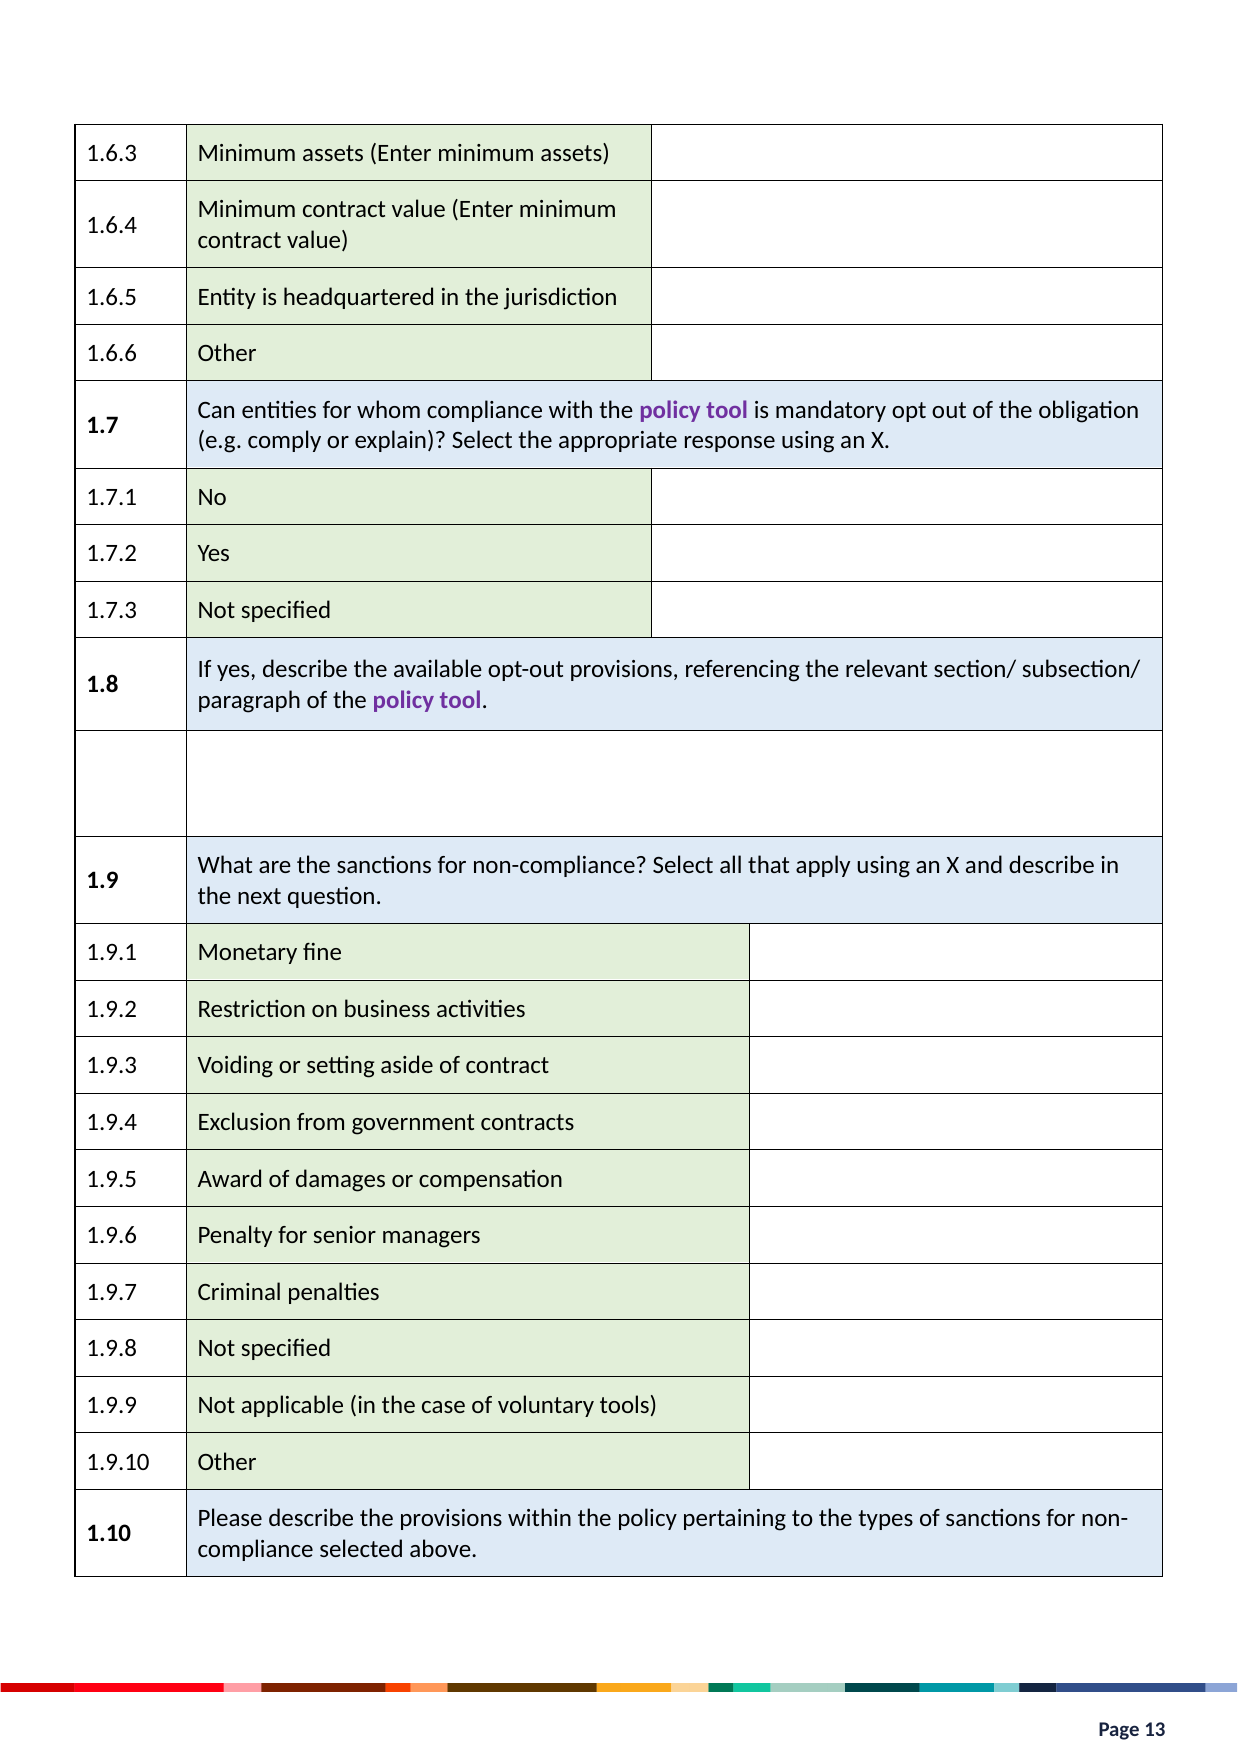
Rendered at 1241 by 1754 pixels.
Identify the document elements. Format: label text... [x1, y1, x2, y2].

table_cell 1.6.6 [76, 325, 186, 380]
table_cell 1.6.5 [76, 268, 186, 324]
table_cell If yes, describe the available opt-out provisions, referencing the relevant section/ subsection/ paragraph of the policy tool. [187, 638, 1162, 730]
table_cell 1.7.1 [76, 469, 186, 524]
table_cell Voiding or setting aside of contract [187, 1037, 749, 1093]
table_cell [652, 181, 1162, 267]
table_cell [750, 924, 1162, 979]
table_cell 1.9.6 [76, 1207, 186, 1262]
table_cell Not specified [187, 582, 651, 637]
table_cell 1.9.9 [76, 1377, 186, 1432]
table_cell [652, 125, 1162, 180]
table_cell [750, 1320, 1162, 1376]
table_cell No [187, 469, 651, 524]
table_cell Other [187, 1433, 749, 1489]
table_cell 1.9.3 [76, 1037, 186, 1093]
table_cell Criminal penalties [187, 1264, 749, 1319]
table_cell [187, 731, 1162, 836]
table_cell Exclusion from government contracts [187, 1094, 749, 1149]
table_cell Monetary fine [187, 924, 749, 979]
table_cell [750, 1264, 1162, 1319]
table_cell Yes [187, 525, 651, 581]
table_cell Minimum contract value (Enter minimum contract value) [187, 181, 651, 267]
table_cell 1.6.4 [76, 181, 186, 267]
table_cell [76, 731, 186, 836]
table_cell [750, 1207, 1162, 1262]
table_cell 1.7 [76, 381, 186, 467]
table_cell 1.6.3 [76, 125, 186, 180]
table_cell 1.8 [76, 638, 186, 730]
table_cell Entity is headquartered in the jurisdiction [187, 268, 651, 324]
table_cell [750, 1037, 1162, 1093]
table_cell Other [187, 325, 651, 380]
table_cell Not specified [187, 1320, 749, 1376]
table_cell Not applicable (in the case of voluntary tools) [187, 1377, 749, 1432]
table_cell Award of damages or compensation [187, 1150, 749, 1206]
table_cell 1.9.2 [76, 981, 186, 1036]
table_cell Minimum assets (Enter minimum assets) [187, 125, 651, 180]
table_cell Please describe the provisions within the policy pertaining to the types of sanctions for non-compliance selected above. [187, 1490, 1162, 1576]
table_cell 1.9.10 [76, 1433, 186, 1489]
table_cell Penalty for senior managers [187, 1207, 749, 1262]
table_cell [750, 1150, 1162, 1206]
table_cell 1.9.4 [76, 1094, 186, 1149]
table_cell Restriction on business activities [187, 981, 749, 1036]
table_cell What are the sanctions for non-compliance? Select all that apply using an X and describe in the next question. [187, 837, 1162, 923]
table_cell 1.7.3 [76, 582, 186, 637]
table_cell Can entities for whom compliance with the policy tool is mandatory opt out of the obligation (e.g. comply or explain)? Select the appropriate response using an X. [187, 381, 1162, 467]
table_cell [652, 268, 1162, 324]
table_cell [652, 582, 1162, 637]
table_cell 1.7.2 [76, 525, 186, 581]
table_cell [750, 1094, 1162, 1149]
table_cell [750, 1433, 1162, 1489]
table_cell 1.9.1 [76, 924, 186, 979]
table_cell 1.9 [76, 837, 186, 923]
table_cell 1.9.5 [76, 1150, 186, 1206]
table_cell 1.9.8 [76, 1320, 186, 1376]
table_cell [750, 981, 1162, 1036]
picture [0, 1683, 1236, 1692]
table_cell [750, 1377, 1162, 1432]
table_cell [652, 525, 1162, 581]
table_cell [652, 469, 1162, 524]
table_cell 1.10 [76, 1490, 186, 1576]
table_cell [652, 325, 1162, 380]
table_cell 1.9.7 [76, 1264, 186, 1319]
